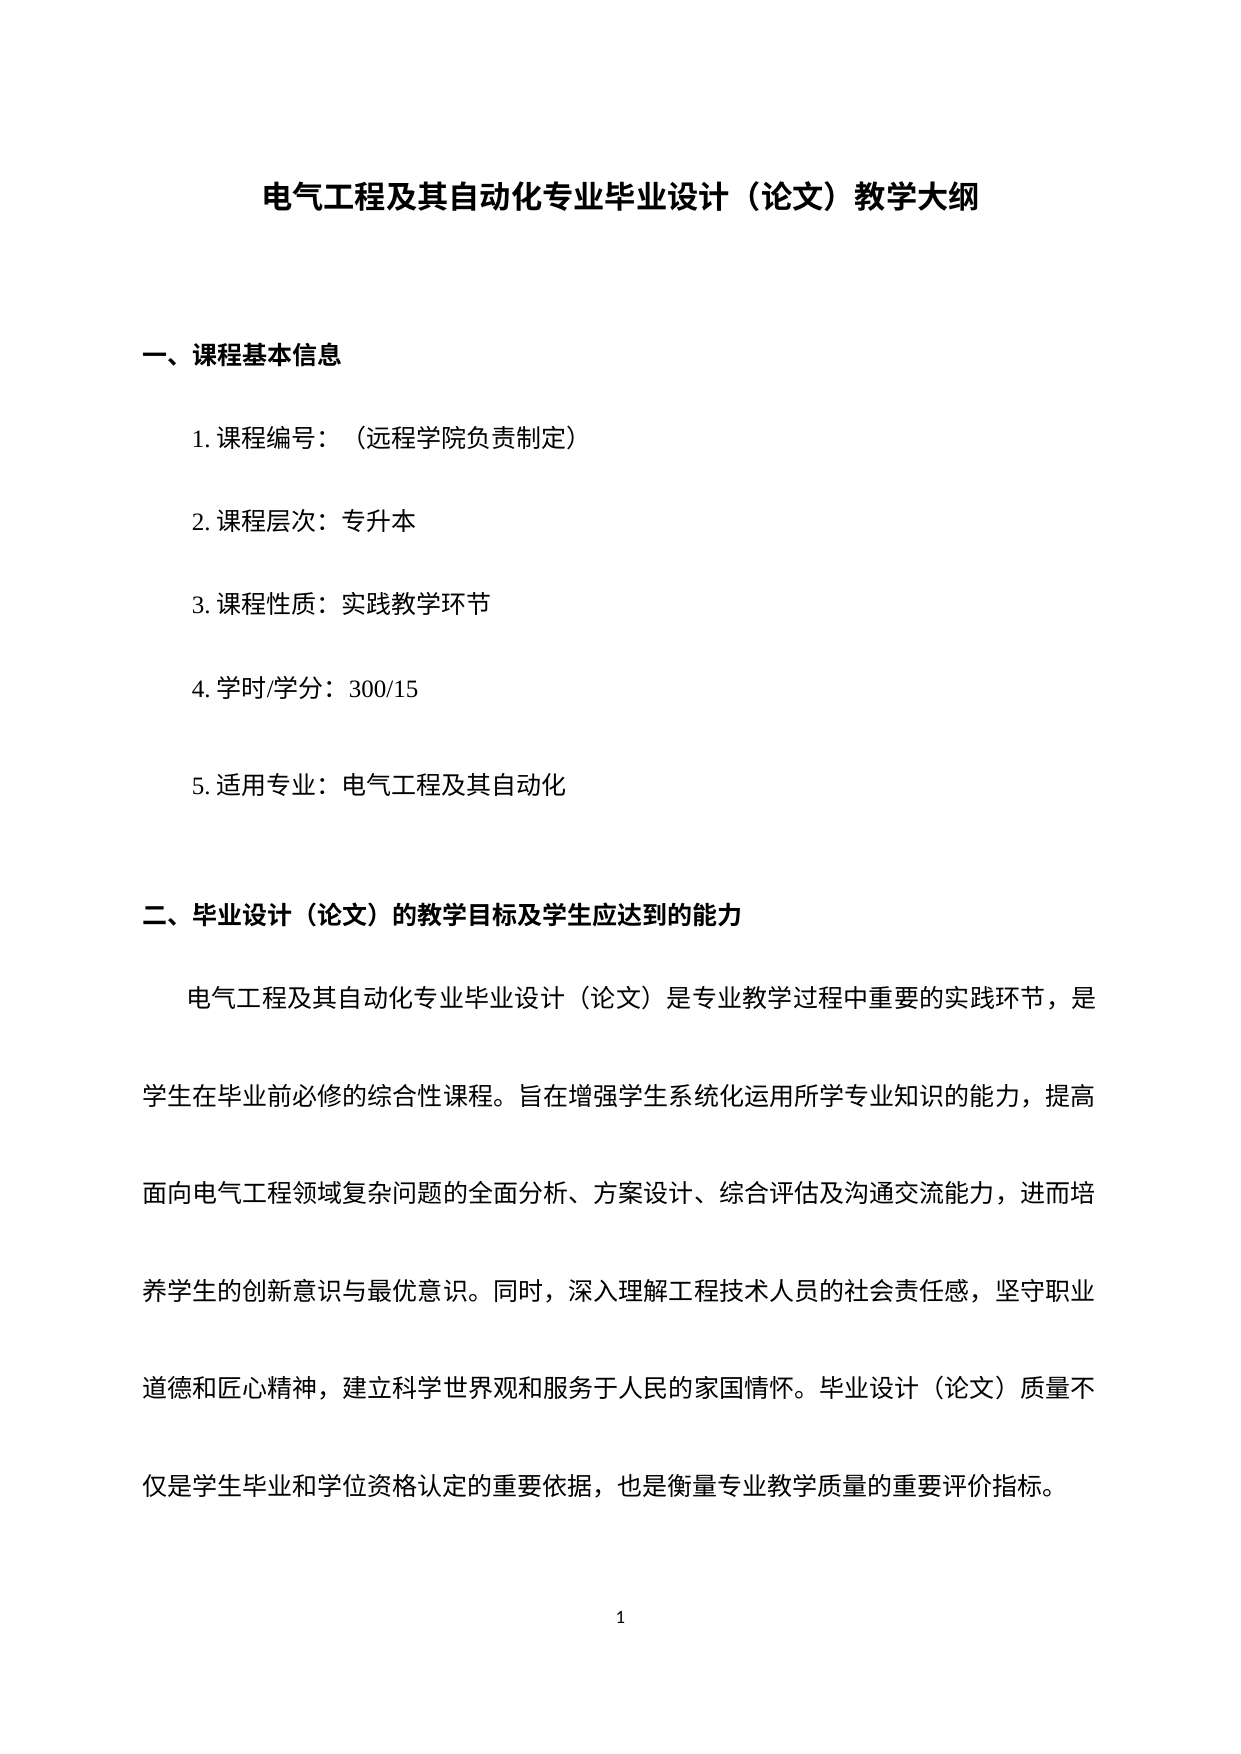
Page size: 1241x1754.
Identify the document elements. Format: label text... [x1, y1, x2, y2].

text 一、课程基本信息 [142, 321, 1098, 386]
text 2. 课程层次：专升本 [192, 487, 1098, 552]
text 电气工程及其自动化专业毕业设计（论文）是专业教学过程中重要的实践环节，是学生在毕业前必修的综合性课程。旨在增强学生系统化运用所学专业知识的能力，提高面向电气工程领域复杂问题的全面分析、方案设计、综合评估及沟通交流能力，进而培养学生的创新意识与最优意识。同时，深入理解工程技术人员的社会责任感，坚守职业道德和匠心精神，建立科学世界观和服务于人民的家国情怀。毕业设计（论文）质量不仅是学生毕业和学位资格认定的重要依据，也是衡量专业教学质量的重要评价指标。 [142, 964, 1098, 1517]
text 4. 学时/学分：300/15 5. 适用专业：电气工程及其自动化 [192, 654, 1098, 816]
text 二、毕业设计（论文）的教学目标及学生应达到的能力 [142, 881, 1098, 946]
text 1. 课程编号：（远程学院负责制定） [192, 404, 1098, 469]
text 3. 课程性质：实践教学环节 [192, 571, 1098, 636]
text 电气工程及其自动化专业毕业设计（论文）教学大纲 [142, 162, 1098, 227]
